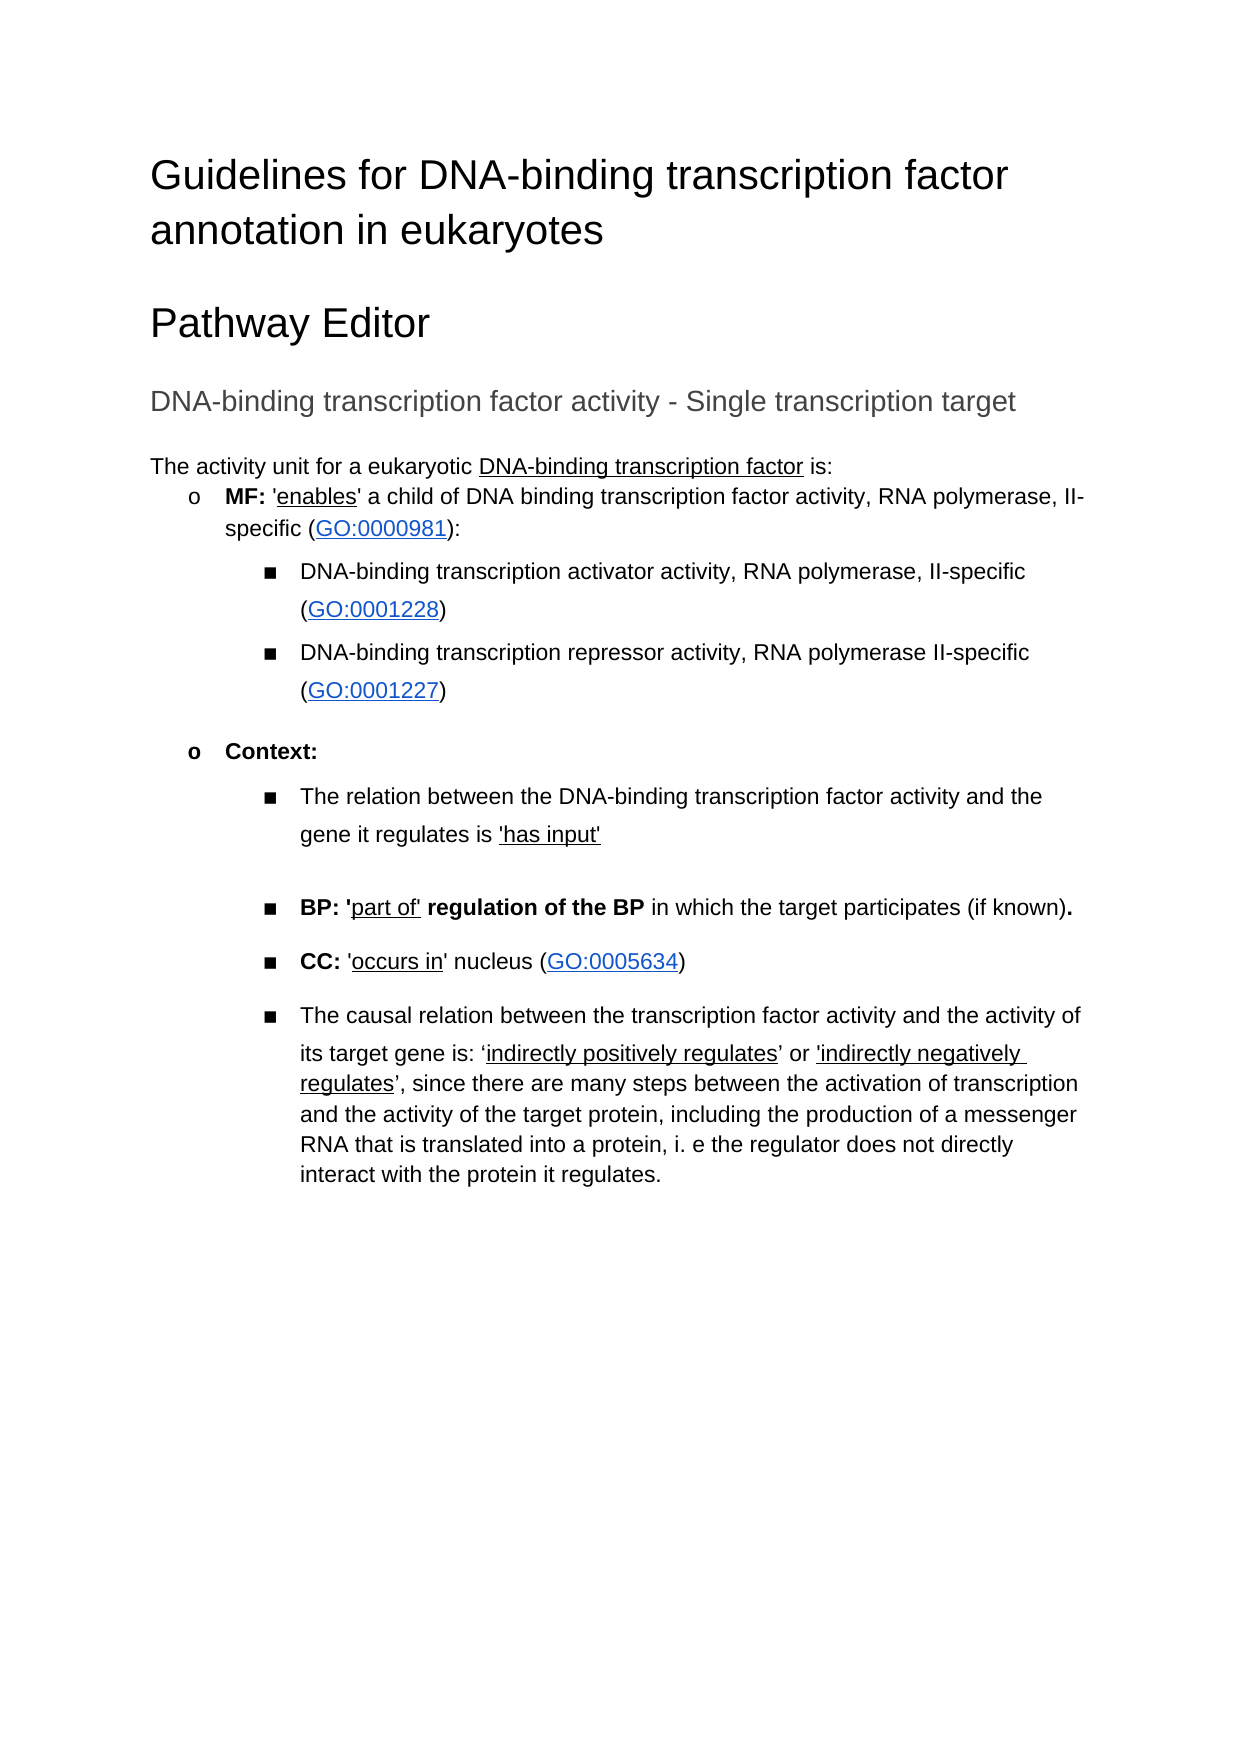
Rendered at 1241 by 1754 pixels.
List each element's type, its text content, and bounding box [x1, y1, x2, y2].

list MF: 'enables' a child of DNA binding transcription factor activity, RNA polymerase, II-specific (GO:0000981): [187, 483, 1090, 542]
list BP: 'part of' regulation of the BP in which the target participates (if known). [262, 881, 1090, 928]
title Guidelines for DNA-binding transcription factor annotation in eukaryotes [150, 150, 1090, 253]
list CC: 'occurs in' nucleus (GO:0005634) [262, 935, 1090, 982]
list The relation between the DNA-binding transcription factor activity and the gene it regulates is 'has input' [262, 770, 1090, 847]
list DNA-binding transcription activator activity, RNA polymerase, II-specific (GO:0001228) [262, 545, 1090, 623]
text The activity unit for a eukaryotic DNA-binding transcription factor is: [150, 453, 1090, 479]
subtitle Pathway Editor [150, 299, 1090, 347]
list DNA-binding transcription repressor activity, RNA polymerase II-specific (GO:0001227) [262, 626, 1090, 704]
list Context: [187, 738, 1090, 766]
subtitle DNA-binding transcription factor activity - Single transcription target [150, 384, 1090, 418]
list The causal relation between the transcription factor activity and the activity of its target gene is: ‘indirectly positively regulates’ or 'indirectly negatively regulates’, since there are many steps between the activation of transcription and the activity of the target protein, including the production of a messenger RNA that is translated into a protein, i. e the regulator does not directly interact with the protein it regulates. [262, 989, 1090, 1187]
